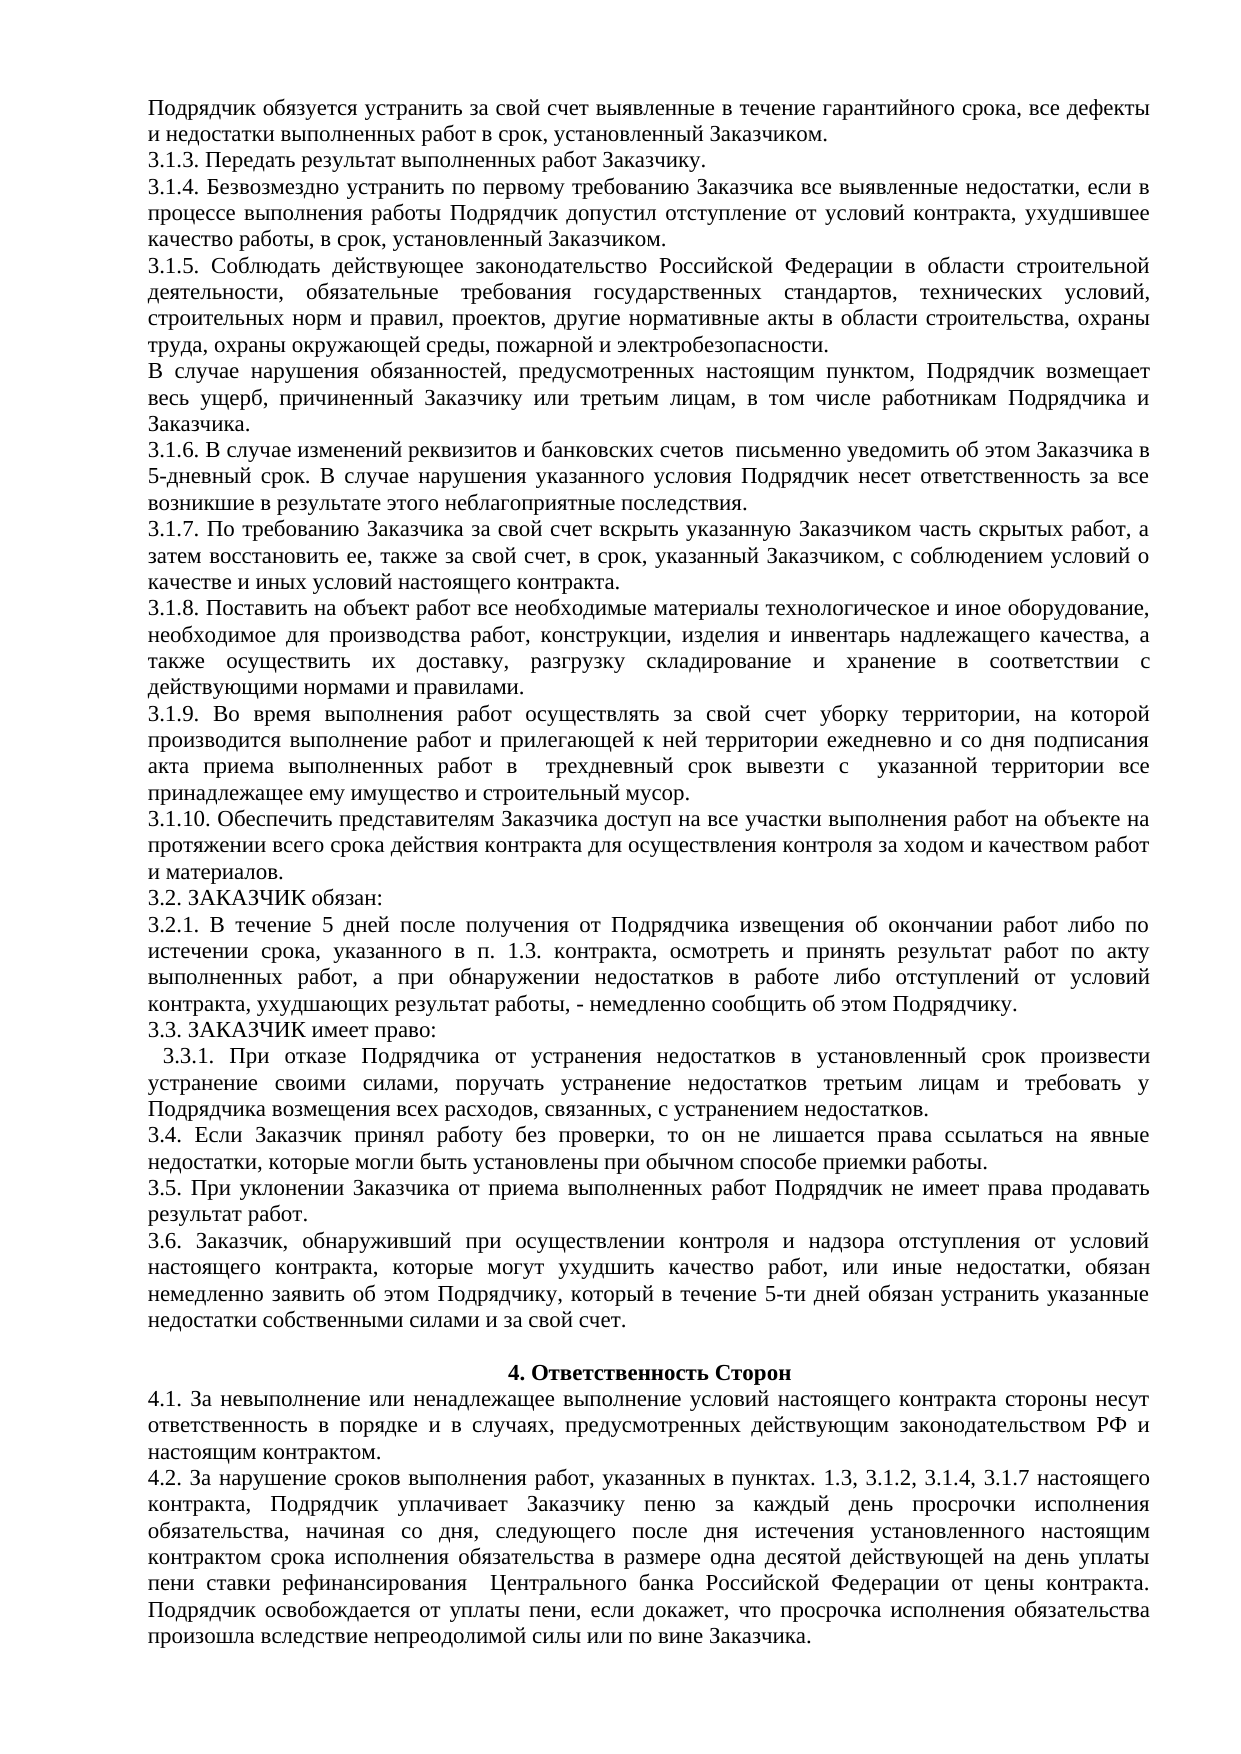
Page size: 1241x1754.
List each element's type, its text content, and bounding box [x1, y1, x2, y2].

text 4.2. За нарушение сроков выполнения работ, указанных в пунктах. 1.3, 3.1.2, 3.1.4, 3.1.7 настоящего контракта, Подрядчик уплачивает Заказчику пеню за каждый день просрочки исполнения обязательства, начиная со дня, следующего после дня истечения установленного настоящим контрактом срока исполнения обязательства в размере одна десятой действующей на день уплаты пени ставки рефинансирования Центрального банка Российской Федерации от цены контракта. Подрядчик освобождается от уплаты пени, если докажет, что просрочка исполнения обязательства произошла вследствие непреодолимой силы или по вине Заказчика. [148, 1464, 1152, 1648]
text 4. Ответственность Сторон [148, 1359, 1152, 1385]
text 3.5. При уклонении Заказчика от приема выполненных работ Подрядчик не имеет права продавать результат работ. [148, 1174, 1152, 1227]
text 3.6. Заказчик, обнаруживший при осуществлении контроля и надзора отступления от условий настоящего контракта, которые могут ухудшить качество работ, или иные недостатки, обязан немедленно заявить об этом Подрядчику, который в течение 5-ти дней обязан устранить указанные недостатки собственными силами и за свой счет. [148, 1227, 1152, 1332]
text 3.2. ЗАКАЗЧИК обязан: [148, 884, 1152, 911]
text 4.1. За невыполнение или ненадлежащее выполнение условий настоящего контракта стороны несут ответственность в порядке и в случаях, предусмотренных действующим законодательством РФ и настоящим контрактом. [148, 1385, 1152, 1464]
text Подрядчик обязуется устранить за свой счет выявленные в течение гарантийного срока, все дефекты и недостатки выполненных работ в срок, установленный Заказчиком. [148, 94, 1152, 146]
text 3.3.1. При отказе Подрядчика от устранения недостатков в установленный срок произвести устранение своими силами, поручать устранение недостатков третьим лицам и требовать у Подрядчика возмещения всех расходов, связанных, с устранением недостатков. [148, 1042, 1152, 1121]
text 3.1.3. Передать результат выполненных работ Заказчику. [148, 146, 1152, 173]
text В случае нарушения обязанностей, предусмотренных настоящим пунктом, Подрядчик возмещает весь ущерб, причиненный Заказчику или третьим лицам, в том числе работникам Подрядчика и Заказчика. [148, 357, 1152, 436]
text 3.2.1. В течение 5 дней после получения от Подрядчика извещения об окончании работ либо по истечении срока, указанного в п. 1.3. контракта, осмотреть и принять результат работ по акту выполненных работ, а при обнаружении недостатков в работе либо отступлений от условий контракта, ухудшающих результат работы, - немедленно сообщить об этом Подрядчику. [148, 911, 1152, 1016]
text 3.1.8. Поставить на объект работ все необходимые материалы технологическое и иное оборудование, необходимое для производства работ, конструкции, изделия и инвентарь надлежащего качества, а также осуществить их доставку, разгрузку складирование и хранение в соответствии с действующими нормами и правилами. [148, 594, 1152, 700]
text 3.4. Если Заказчик принял работу без проверки, то он не лишается права ссылаться на явные недостатки, которые могли быть установлены при обычном способе приемки работы. [148, 1121, 1152, 1174]
text 3.1.4. Безвозмездно устранить по первому требованию Заказчика все выявленные недостатки, если в процессе выполнения работы Подрядчик допустил отступление от условий контракта, ухудшившее качество работы, в срок, установленный Заказчиком. [148, 173, 1152, 252]
text 3.1.7. По требованию Заказчика за свой счет вскрыть указанную Заказчиком часть скрытых работ, а затем восстановить ее, также за свой счет, в срок, указанный Заказчиком, с соблюдением условий о качестве и иных условий настоящего контракта. [148, 515, 1152, 594]
text 3.1.9. Во время выполнения работ осуществлять за свой счет уборку территории, на которой производится выполнение работ и прилегающей к ней территории ежедневно и со дня подписания акта приема выполненных работ в трехдневный срок вывезти с указанной территории все принадлежащее ему имущество и строительный мусор. [148, 700, 1152, 805]
text 3.3. ЗАКАЗЧИК имеет право: [148, 1016, 1152, 1042]
text 3.1.5. Соблюдать действующее законодательство Российской Федерации в области строительной деятельности, обязательные требования государственных стандартов, технических условий, строительных норм и правил, проектов, другие нормативные акты в области строительства, охраны труда, охраны окружающей среды, пожарной и электробезопасности. [148, 252, 1152, 357]
text 3.1.6. В случае изменений реквизитов и банковских счетов письменно уведомить об этом Заказчика в 5-дневный срок. В случае нарушения указанного условия Подрядчик несет ответственность за все возникшие в результате этого неблагоприятные последствия. [148, 436, 1152, 515]
text 3.1.10. Обеспечить представителям Заказчика доступ на все участки выполнения работ на объекте на протяжении всего срока действия контракта для осуществления контроля за ходом и качеством работ и материалов. [148, 805, 1152, 884]
